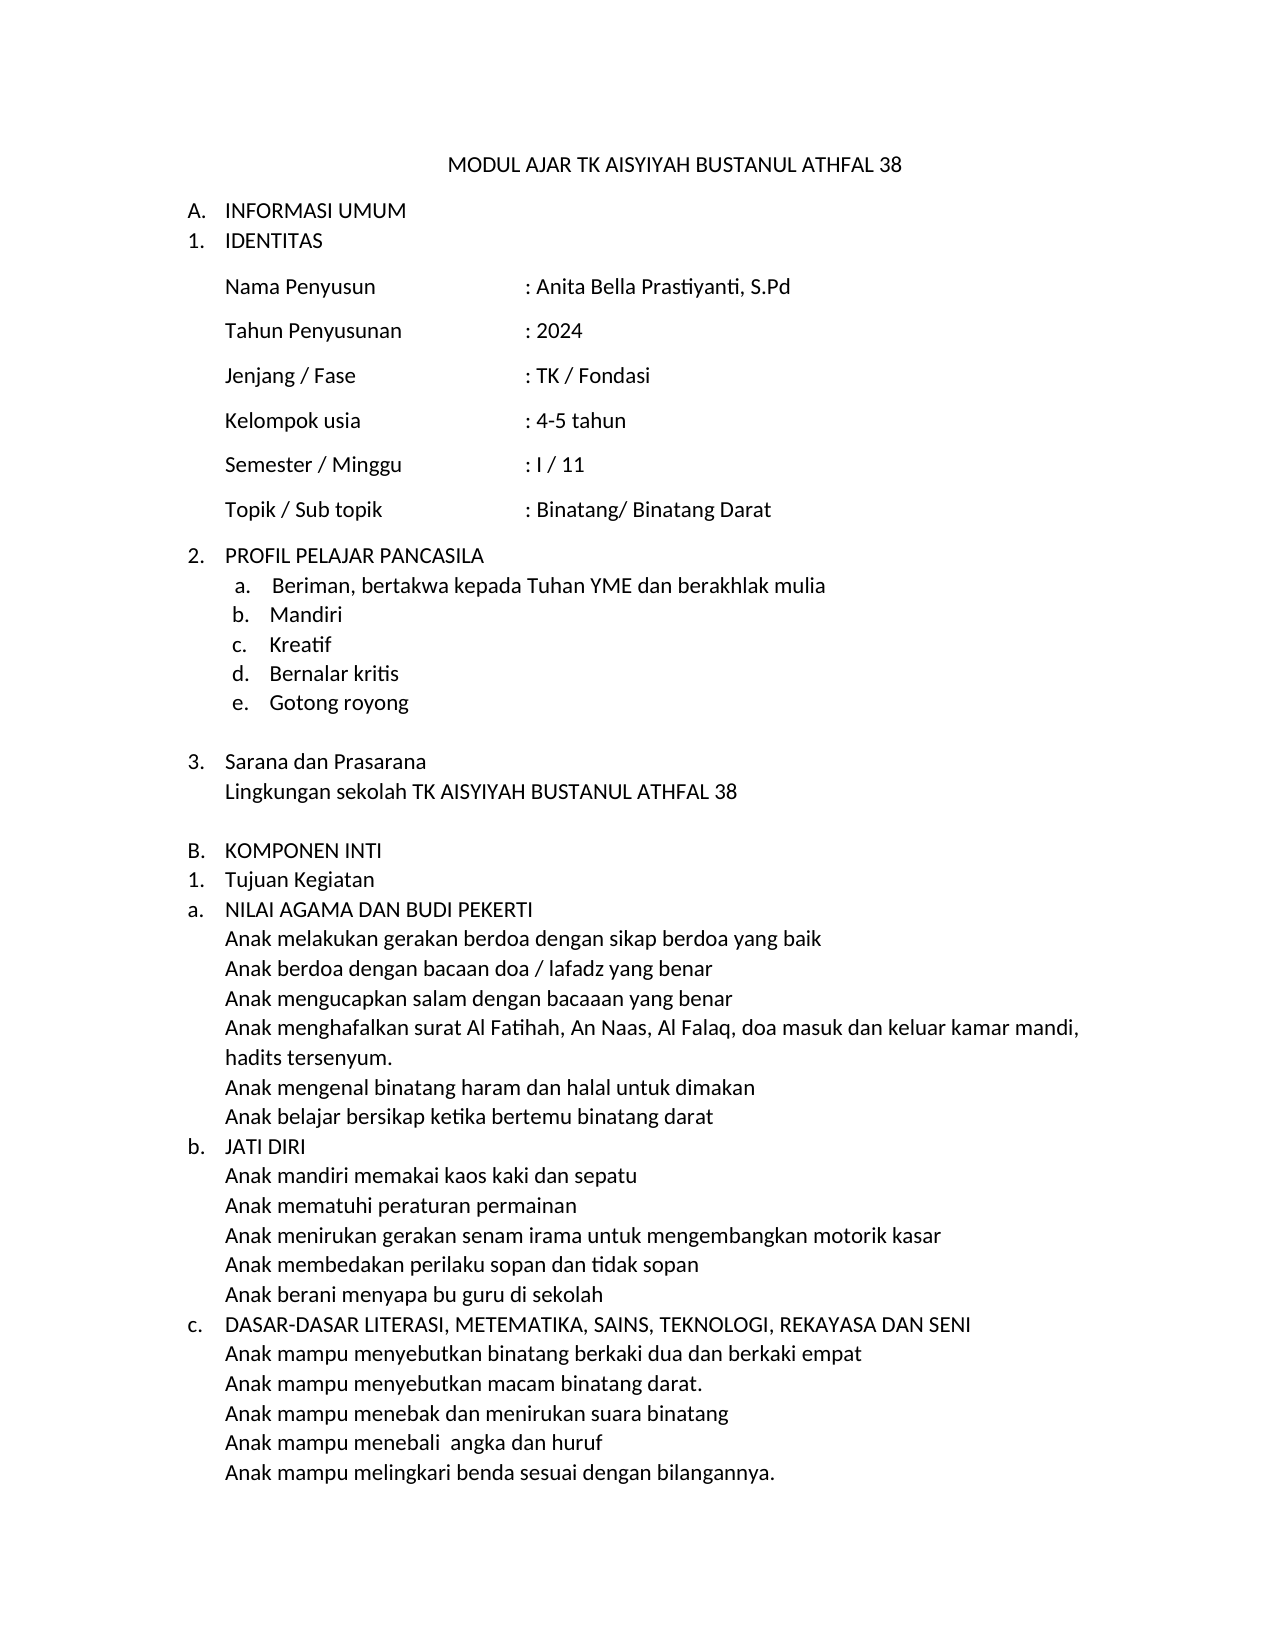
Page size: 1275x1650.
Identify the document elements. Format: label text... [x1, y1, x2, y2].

text Semester / Minggu : I / 11 [225, 451, 1125, 478]
text Anak mengenal binatang haram dan halal untuk dimakan [225, 1073, 1125, 1101]
text Anak mandiri memakai kaos kaki dan sepatu [225, 1162, 1125, 1189]
text Anak mematuhi peraturan permainan [225, 1191, 1125, 1219]
list Sarana dan Prasarana [187, 747, 1125, 776]
text Nama Penyusun : Anita Bella Prastiyanti, S.Pd [225, 272, 1125, 300]
text Anak menghafalkan surat Al Fatihah, An Naas, Al Falaq, doa masuk dan keluar kamar mandi, hadits tersenyum. [225, 1013, 1125, 1071]
list IDENTITAS [187, 226, 1125, 254]
list KOMPONEN INTI [187, 836, 1125, 864]
list Beriman, bertakwa kepada Tuhan YME dan berakhlak mulia [234, 571, 1125, 599]
text Anak belajar bersikap ketika bertemu binatang darat [225, 1102, 1125, 1131]
list PROFIL PELAJAR PANCASILA [187, 542, 1125, 569]
list NILAI AGAMA DAN BUDI PEKERTI [187, 895, 1125, 923]
list Bernalar kritis [232, 659, 1125, 687]
list Anak mampu menebali angka dan huruf [225, 1428, 1125, 1456]
list Anak mampu menyebutkan macam binatang darat. [225, 1369, 1125, 1397]
text Anak mengucapkan salam dengan bacaaan yang benar [225, 984, 1125, 1012]
list Kreatif [232, 630, 1125, 658]
text MODUL AJAR TK AISYIYAH BUSTANUL ATHFAL 38 [225, 150, 1125, 178]
text Anak berdoa dengan bacaan doa / lafadz yang benar [225, 954, 1125, 982]
list Lingkungan sekolah TK AISYIYAH BUSTANUL ATHFAL 38 [225, 777, 1125, 805]
text Anak menirukan gerakan senam irama untuk mengembangkan motorik kasar [225, 1221, 1125, 1249]
list Anak mampu menebak dan menirukan suara binatang [225, 1399, 1125, 1427]
list Anak mampu melingkari benda sesuai dengan bilangannya. [225, 1458, 1125, 1486]
list Mandiri [232, 600, 1125, 628]
list Gotong royong [232, 688, 1125, 716]
text Anak membedakan perilaku sopan dan tidak sopan [225, 1251, 1125, 1279]
text Topik / Sub topik : Binatang/ Binatang Darat [225, 495, 1125, 523]
list Tujuan Kegiatan [187, 866, 1125, 894]
list INFORMASI UMUM [187, 196, 1125, 224]
text Kelompok usia : 4-5 tahun [225, 406, 1125, 434]
text Anak berani menyapa bu guru di sekolah [225, 1280, 1125, 1308]
list DASAR-DASAR LITERASI, METEMATIKA, SAINS, TEKNOLOGI, REKAYASA DAN SENI [187, 1310, 1125, 1338]
text Tahun Penyusunan : 2024 [225, 316, 1125, 344]
text Jenjang / Fase : TK / Fondasi [225, 361, 1125, 389]
text Anak melakukan gerakan berdoa dengan sikap berdoa yang baik [225, 924, 1125, 952]
list Anak mampu menyebutkan binatang berkaki dua dan berkaki empat [225, 1339, 1125, 1367]
list JATI DIRI [187, 1132, 1125, 1160]
